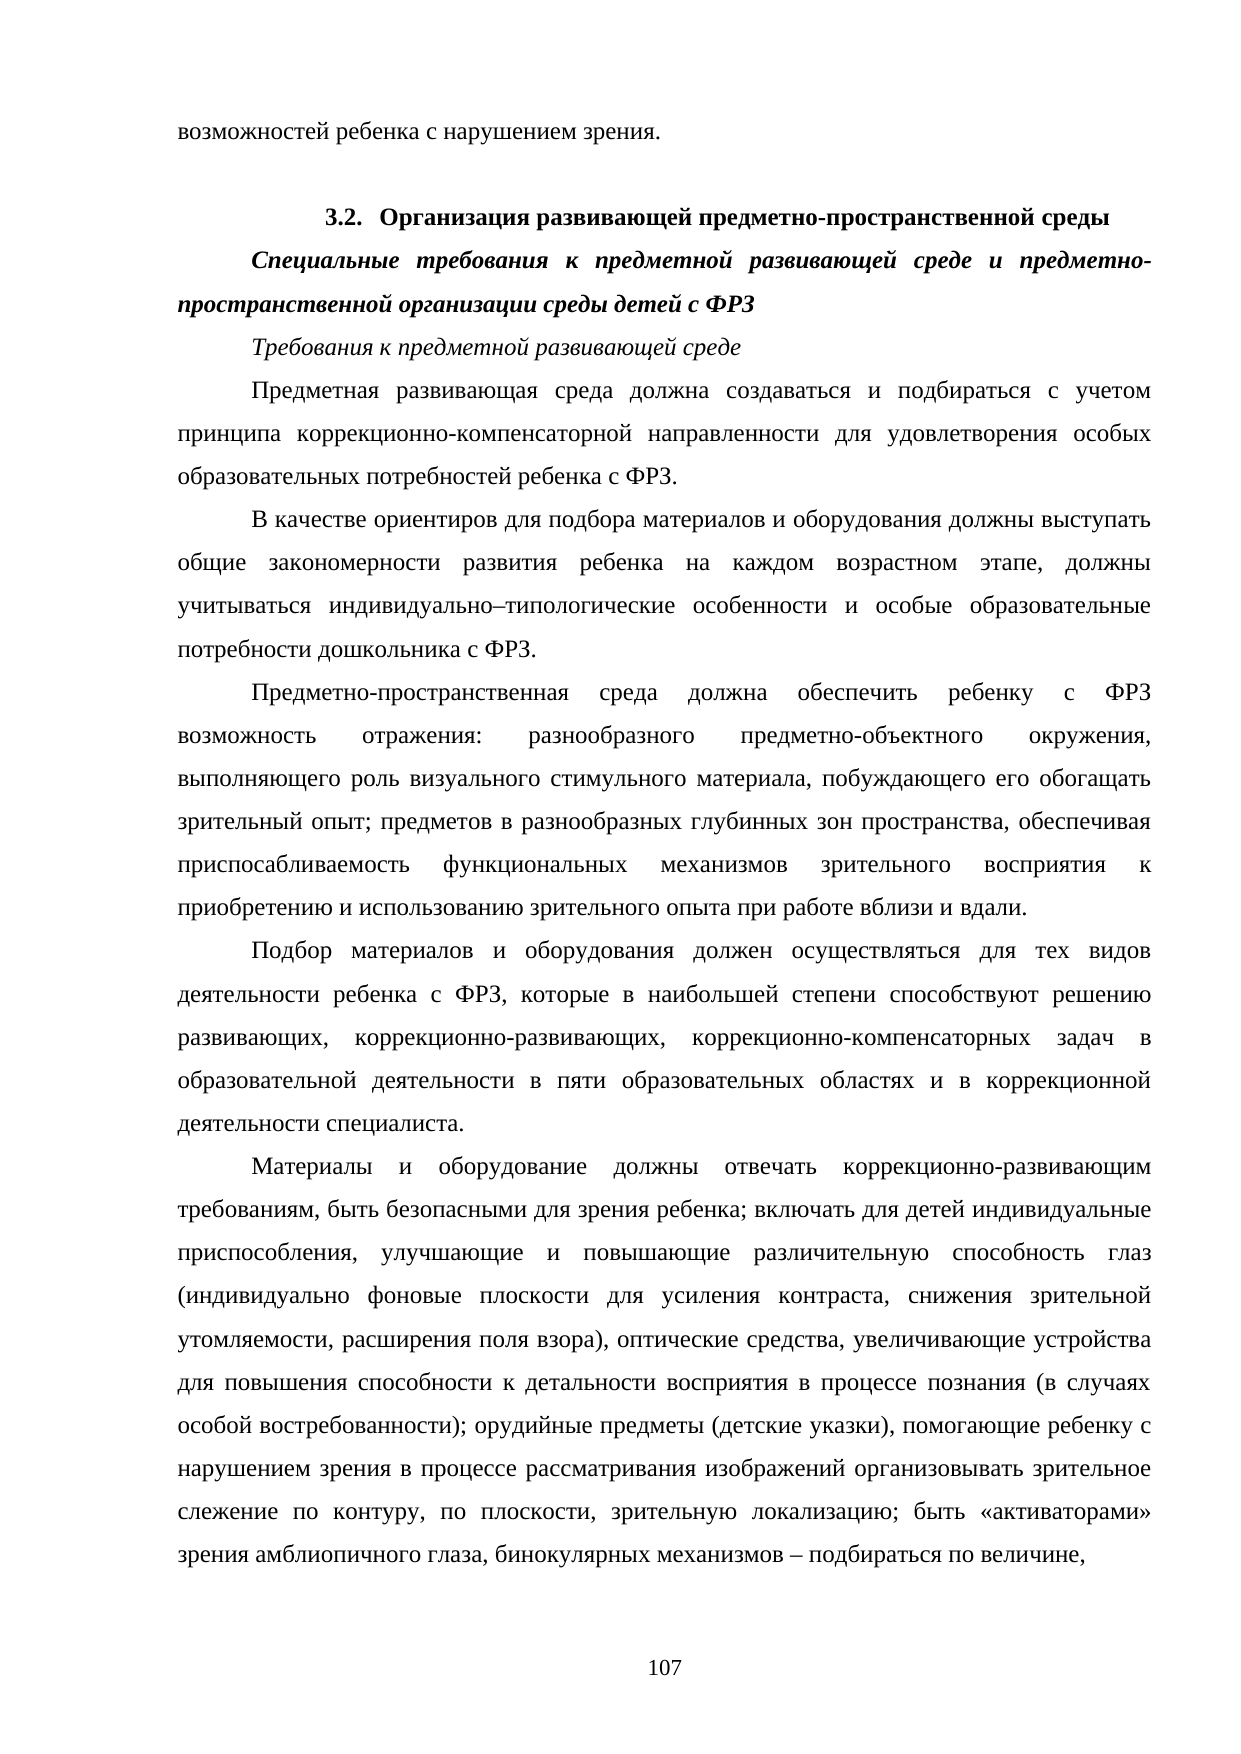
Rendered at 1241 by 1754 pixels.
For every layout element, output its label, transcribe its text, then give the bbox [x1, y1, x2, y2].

subtitle Организация развивающей предметно-пространственной среды [251, 202, 1176, 231]
text Материалы и оборудование должны отвечать коррекционно-развивающим требованиям, быть безопасными для зрения ребенка; включать для детей индивидуальные приспособления, улучшающие и повышающие различительную способность глаз (индивидуально фоновые плоскости для усиления контраста, снижения зрительной утомляемости, расширения поля взора), оптические средства, увеличивающие устройства для повышения способности к детальности восприятия в процессе познания (в случаях особой востребованности); орудийные предметы (детские указки), помогающие ребенку с нарушением зрения в процессе рассматривания изображений организовывать зрительное слежение по контуру, по плоскости, зрительную локализацию; быть «активаторами» зрения амблиопичного глаза, бинокулярных механизмов – подбираться по величине, [177, 1151, 1152, 1568]
text Предметно-пространственная среда должна обеспечить ребенку с ФРЗ возможность отражения: разнообразного предметно-объектного окружения, выполняющего роль визуального стимульного материала, побуждающего его обогащать зрительный опыт; предметов в разнообразных глубинных зон пространства, обеспечивая приспосабливаемость функциональных механизмов зрительного восприятия к приобретению и использованию зрительного опыта при работе вблизи и вдали. [177, 677, 1152, 921]
text В качестве ориентиров для подбора материалов и оборудования должны выступать общие закономерности развития ребенка на каждом возрастном этапе, должны учитываться индивидуально–типологические особенности и особые образовательные потребности дошкольника с ФРЗ. [177, 504, 1152, 662]
subtitle Специальные требования к предметной развивающей среде и предметно- пространственной организации среды детей с ФРЗ [177, 246, 1152, 317]
text Требования к предметной развивающей среде [251, 332, 1176, 361]
text Подбор материалов и оборудования должен осуществляться для тех видов деятельности ребенка с ФРЗ, которые в наибольшей степени способствуют решению развивающих, коррекционно-развивающих, коррекционно-компенсаторных задач в образовательной деятельности в пяти образовательных областях и в коррекционной деятельности специалиста. [177, 936, 1152, 1137]
text возможностей ребенка с нарушением зрения. [177, 116, 1176, 145]
text Предметная развивающая среда должна создаваться и подбираться с учетом принципа коррекционно-компенсаторной направленности для удовлетворения особых образовательных потребностей ребенка с ФРЗ. [177, 375, 1152, 490]
